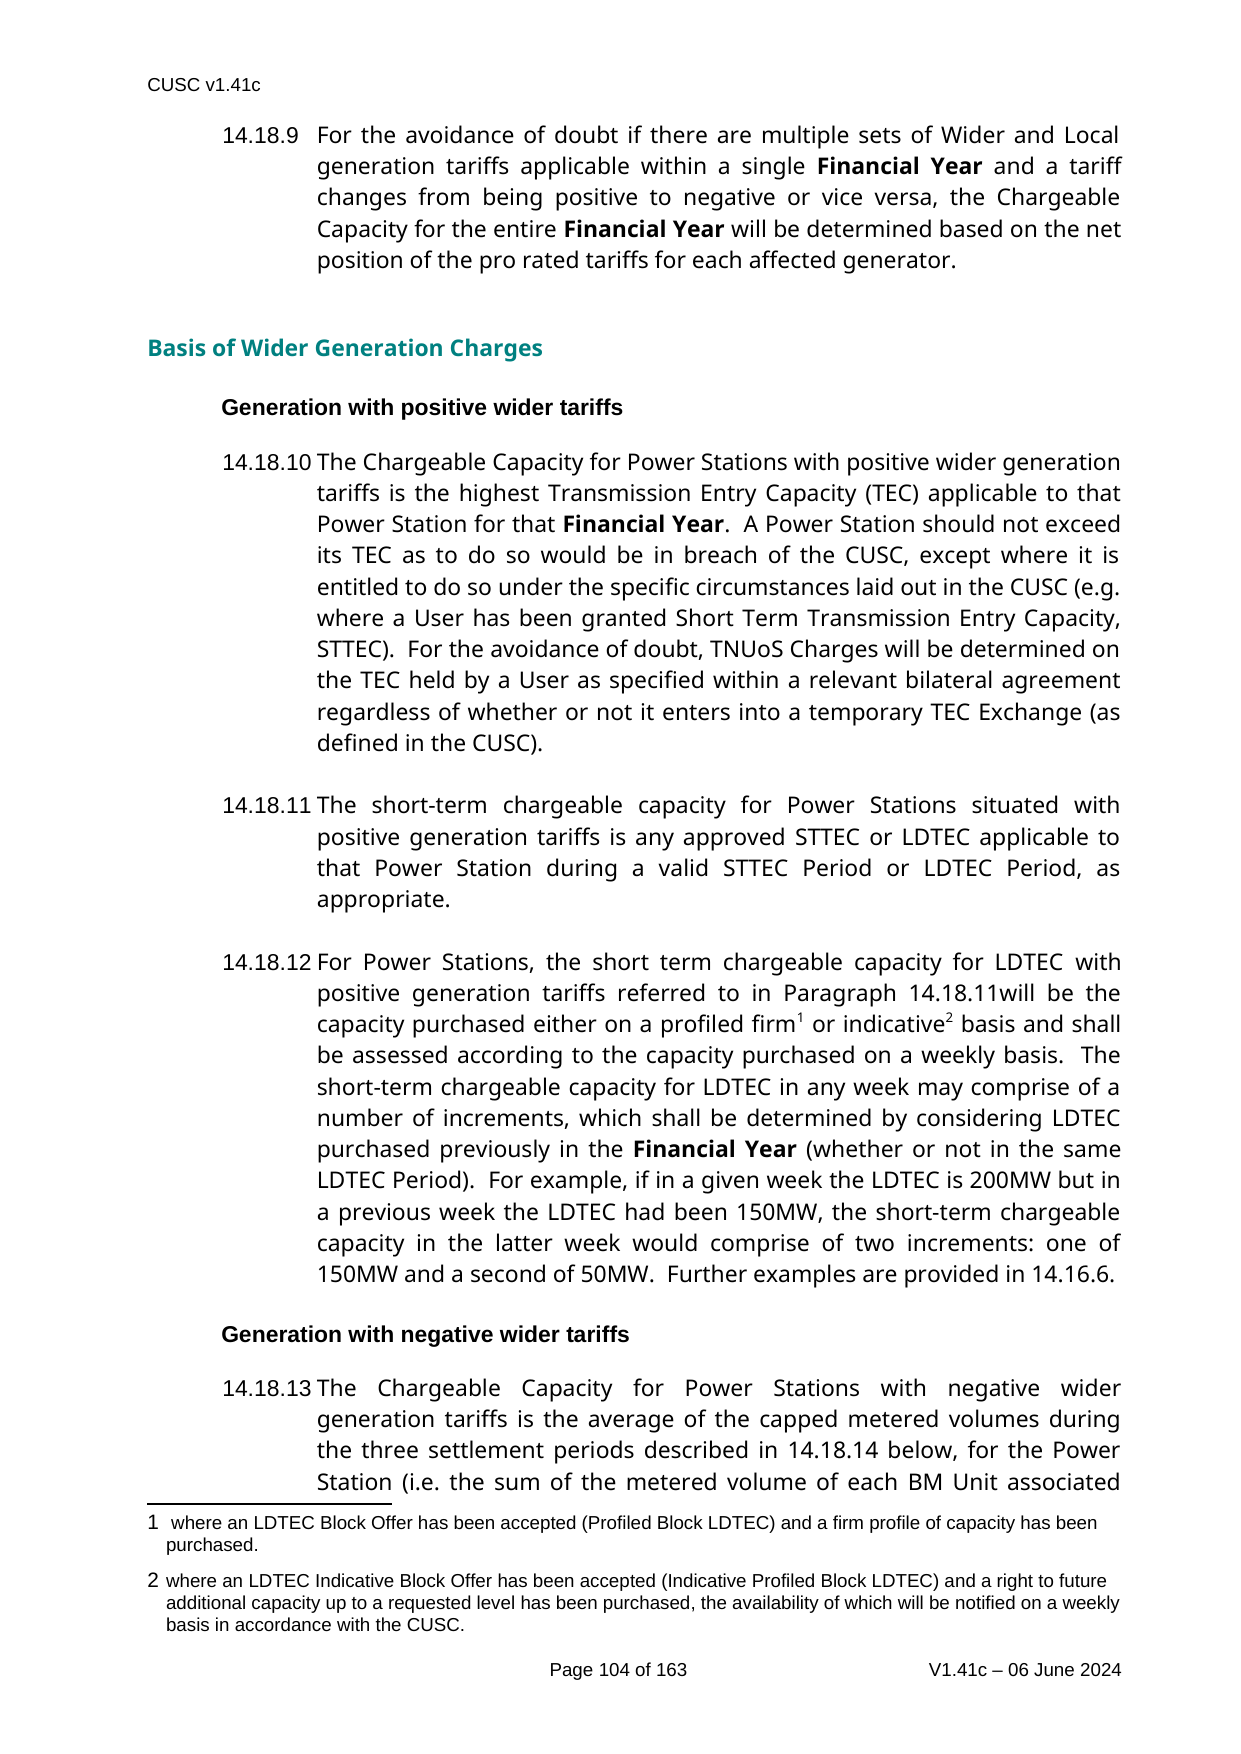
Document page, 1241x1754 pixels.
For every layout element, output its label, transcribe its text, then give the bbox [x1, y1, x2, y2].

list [222, 1372, 1121, 1497]
list For Power Stations, the short term chargeable capacity for LDTEC with positive generation tariffs referred to in Paragraph 14.18.11will be the capacity purchased either on a profiled firm or indicative basis and shall be assessed according to the capacity purchased on a weekly basis. The short-term chargeable capacity for LDTEC in any week may comprise of a number of increments, which shall be determined by considering LDTEC purchased previously in the Financial Year (whether or not in the same LDTEC Period). For example, if in a given week the LDTEC is 200MW but in a previous week the LDTEC had been 150MW, the short-term chargeable capacity in the latter week would comprise of two increments: one of 150MW and a second of 50MW. Further examples are provided in 14.16.6. [222, 946, 1121, 1289]
list The Chargeable Capacity for Power Stations with positive wider generation tariffs is the highest Transmission Entry Capacity (TEC) applicable to that Power Station for that Financial Year. A Power Station should not exceed its TEC as to do so would be in breach of the CUSC, except where it is entitled to do so under the specific circumstances laid out in the CUSC (e.g. where a User has been granted Short Term Transmission Entry Capacity, STTEC). For the avoidance of doubt, TNUoS Charges will be determined on the TEC held by a User as specified within a relevant bilateral agreement regardless of whether or not it enters into a temporary TEC Exchange (as defined in the CUSC). [222, 446, 1121, 758]
list The short-term chargeable capacity for Power Stations situated with positive generation tariffs is any approved STTEC or LDTEC applicable to that Power Station during a valid STTEC Period or LDTEC Period, as appropriate. [222, 789, 1121, 914]
subtitle Generation with negative wider tariffs [221, 1321, 1121, 1347]
subtitle Generation with positive wider tariffs [221, 394, 1121, 421]
subtitle Basis of Wider Generation Charges [147, 332, 1121, 363]
list For the avoidance of doubt if there are multiple sets of Wider and Local generation tariffs applicable within a single Financial Year and a tariff changes from being positive to negative or vice versa, the Chargeable Capacity for the entire Financial Year will be determined based on the net position of the pro rated tariffs for each affected generator. [222, 119, 1121, 275]
